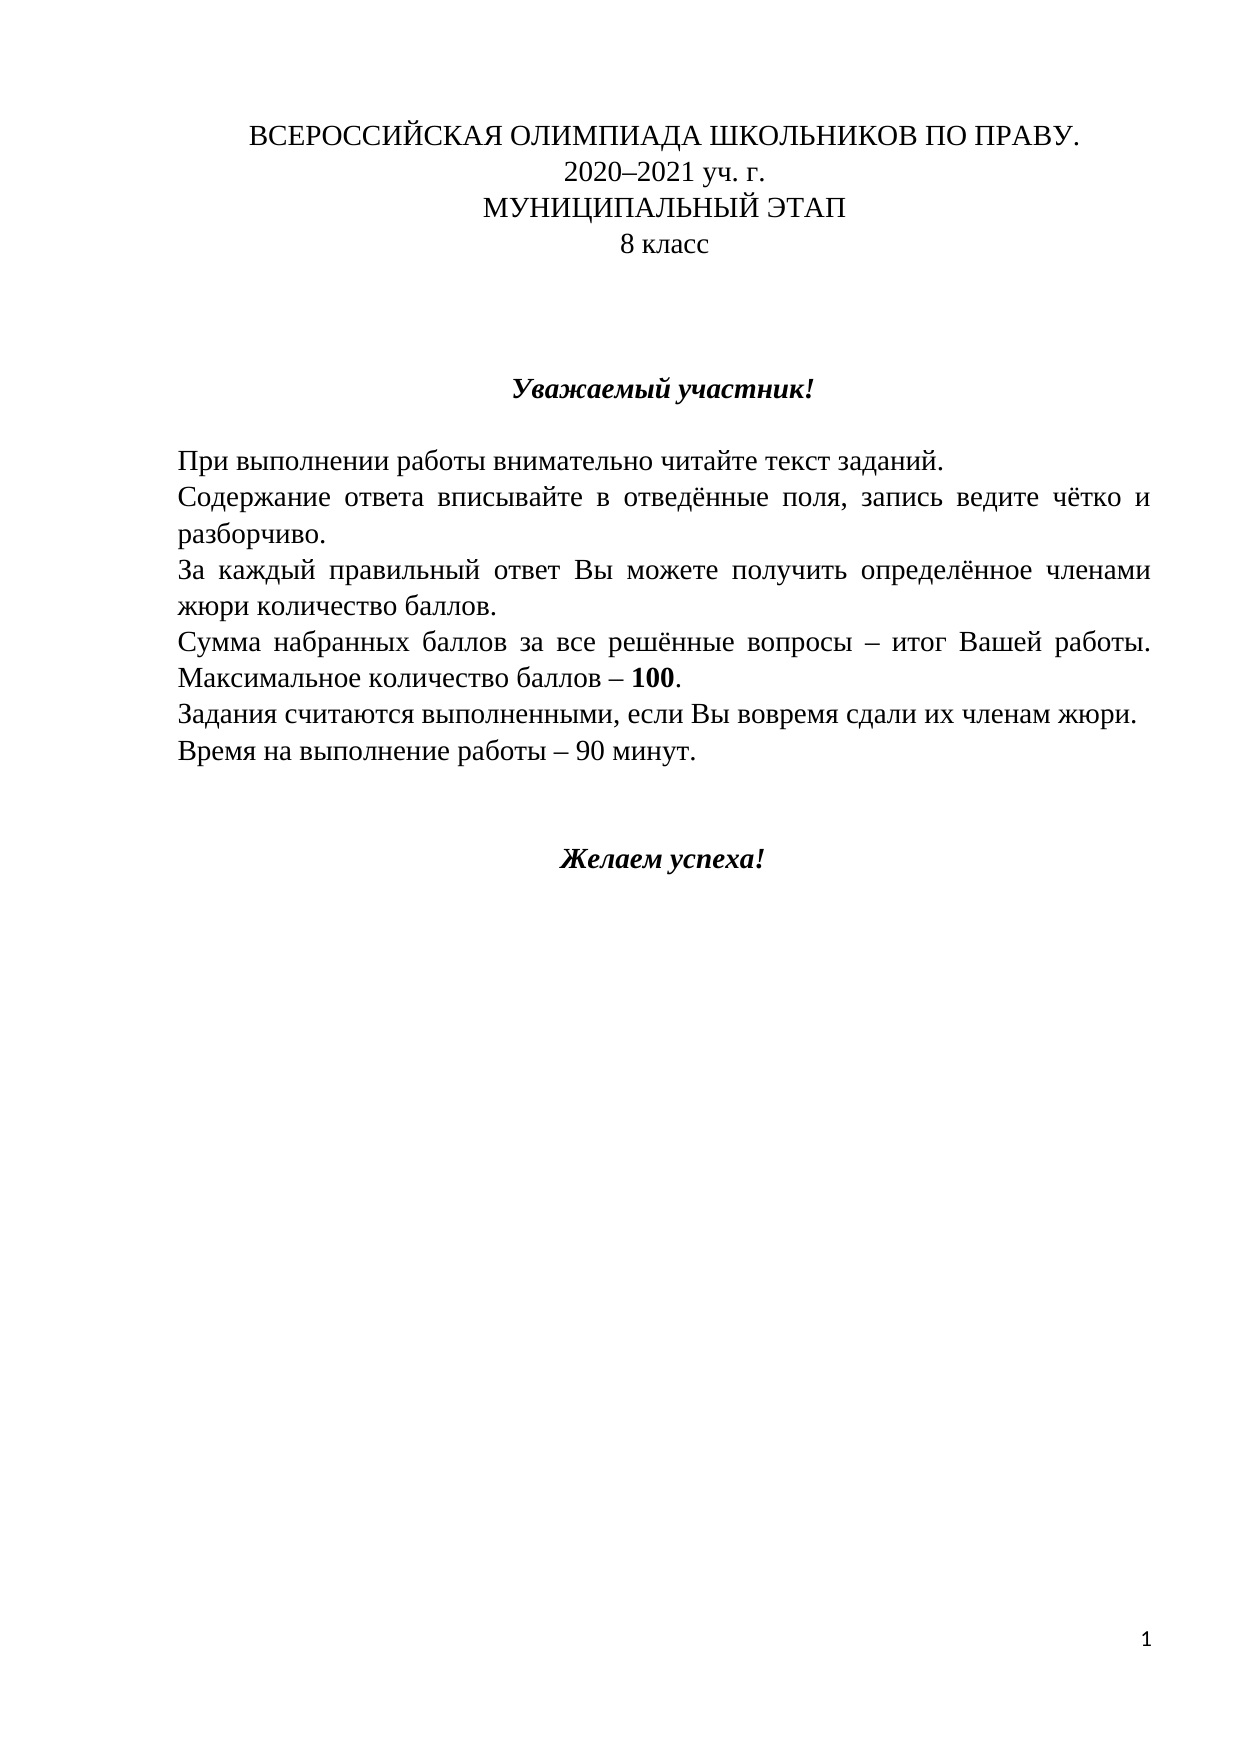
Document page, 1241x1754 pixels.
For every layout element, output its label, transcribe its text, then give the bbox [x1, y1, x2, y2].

text Уважаемый участник! [177, 371, 1152, 405]
text Желаем успеха! [177, 841, 1152, 874]
text Содержание ответа вписывайте в отведённые поля, запись ведите чётко и разборчиво. [177, 479, 1152, 549]
text 8 класс [177, 227, 1152, 260]
text Время на выполнение работы – 90 минут. [177, 733, 1152, 766]
text МУНИЦИПАЛЬНЫЙ ЭТАП [177, 190, 1152, 224]
text ВСЕРОССИЙСКАЯ ОЛИМПИАДА ШКОЛЬНИКОВ ПО ПРАВУ. [177, 118, 1152, 152]
text Задания считаются выполненными, если Вы вовремя сдали их членам жюри. [177, 696, 1152, 730]
text При выполнении работы внимательно читайте текст заданий. [177, 443, 1152, 477]
text За каждый правильный ответ Вы можете получить определённое членами жюри количество баллов. [177, 552, 1152, 622]
text Сумма набранных баллов за все решённые вопросы – итог Вашей работы. Максимальное количество баллов – 100. [177, 624, 1152, 694]
text 2020–2021 уч. г. [177, 154, 1152, 188]
